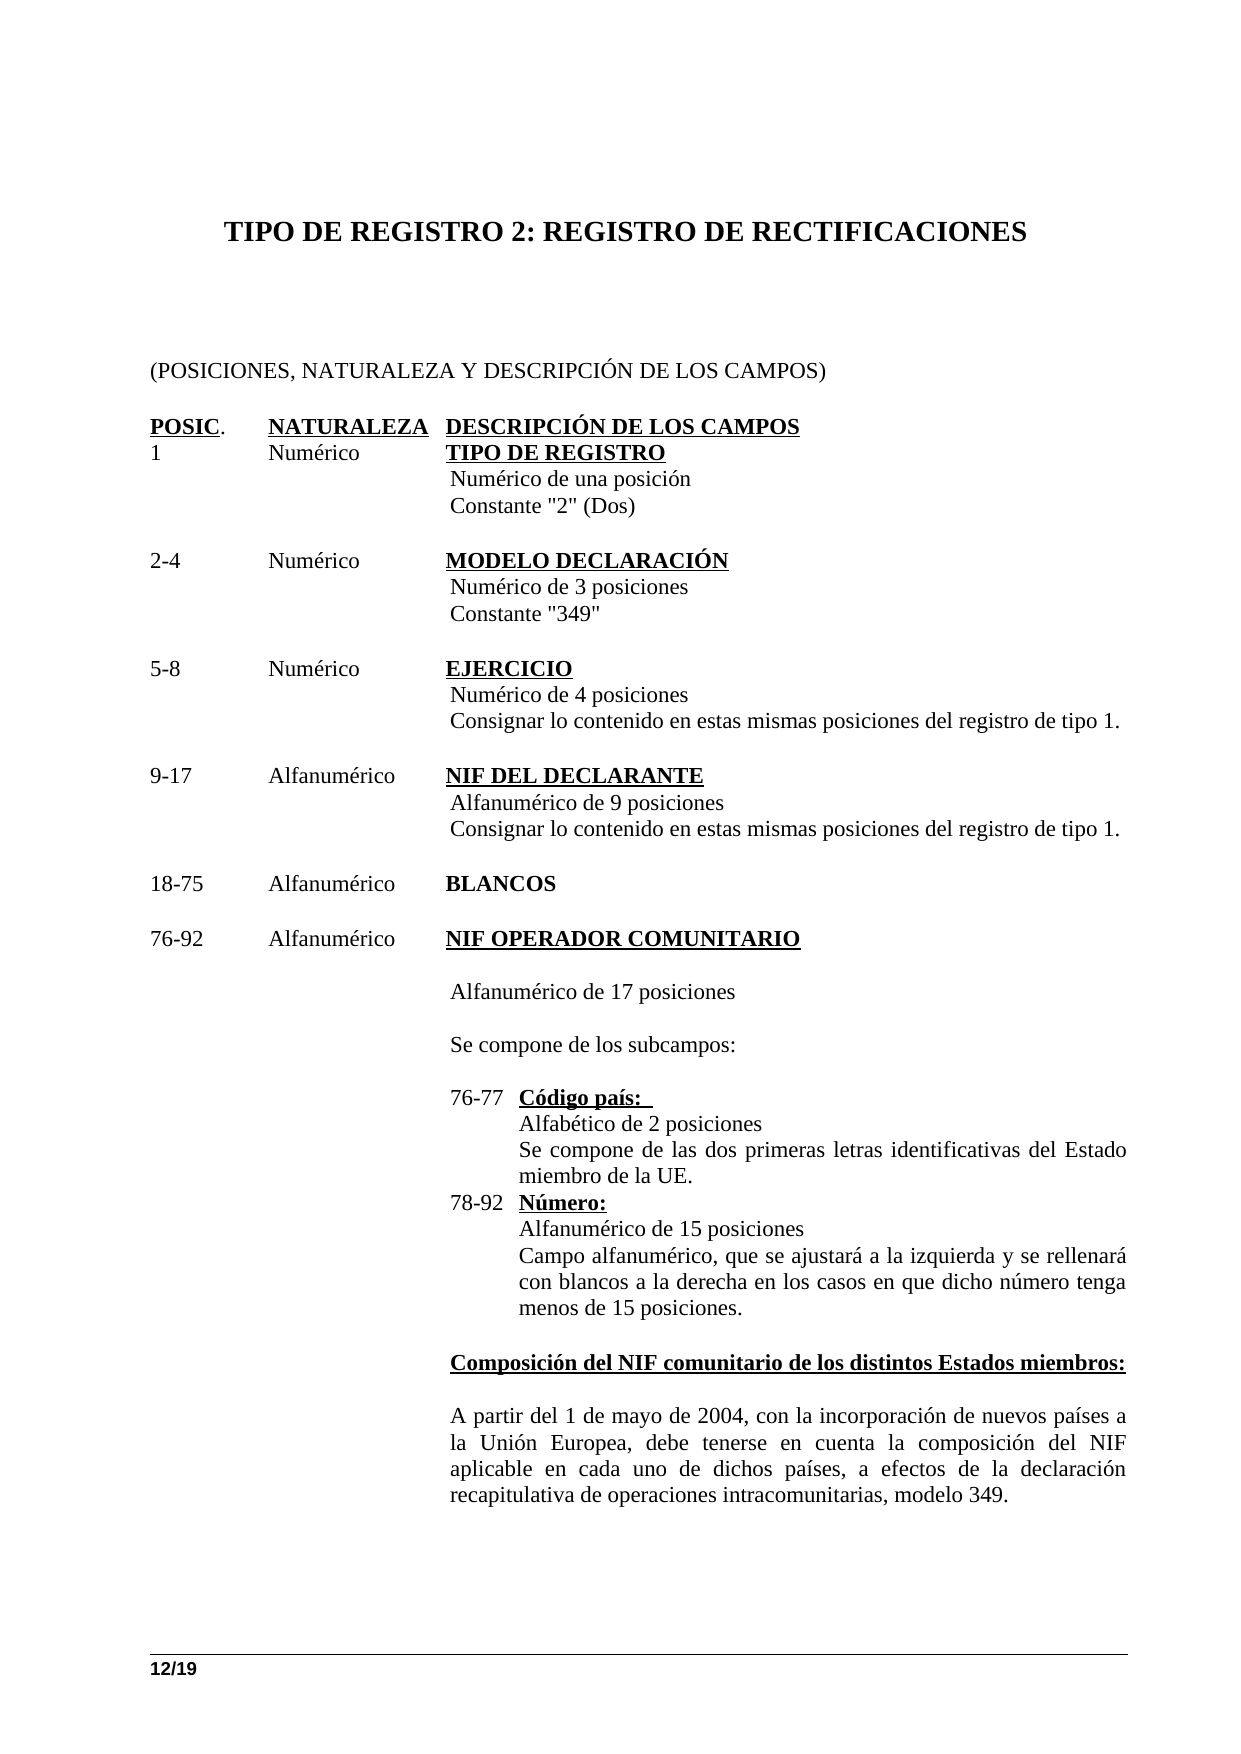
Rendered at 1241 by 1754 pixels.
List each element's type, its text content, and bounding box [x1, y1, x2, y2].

text Numérico de una posición [450, 465, 1128, 492]
text 76-92 Alfanumérico NIF OPERADOR COMUNITARIO [150, 925, 1128, 952]
text 9-17 Alfanumérico NIF DEL DECLARANTE [150, 762, 1128, 789]
text A partir del 1 de mayo de 2004, con la incorporación de nuevos países a la Unión Europea, debe tenerse en cuenta la composición del NIF aplicable en cada uno de dichos países, a efectos de la declaración recapitulativa de operaciones intracomunitarias, modelo 349. [450, 1402, 1128, 1508]
text Numérico de 4 posiciones [450, 681, 1128, 707]
text 78-92 Número: [450, 1189, 1128, 1215]
text 1 Numérico TIPO DE REGISTRO [150, 439, 1128, 465]
list Código país: [450, 1083, 1128, 1110]
text Constante "349" [450, 599, 1128, 626]
text POSIC. NATURALEZA DESCRIPCIÓN DE LOS CAMPOS [150, 413, 1128, 439]
text Alfanumérico de 9 posiciones [450, 789, 1128, 815]
text Composición del NIF comunitario de los distintos Estados miembros: [450, 1349, 1128, 1376]
text Consignar lo contenido en estas mismas posiciones del registro de tipo 1. [450, 815, 1128, 842]
text Constante "2" (Dos) [450, 492, 1128, 518]
text 18-75 Alfanumérico BLANCOS [150, 870, 1128, 897]
text Alfanumérico de 17 posiciones [450, 978, 1128, 1004]
text Consignar lo contenido en estas mismas posiciones del registro de tipo 1. [450, 707, 1128, 734]
text (POSICIONES, NATURALEZA Y DESCRIPCIÓN DE LOS CAMPOS) [150, 358, 1128, 384]
text Se compone de los subcampos: [450, 1031, 1128, 1057]
text Alfabético de 2 posiciones [450, 1110, 1128, 1136]
text Numérico de 3 posiciones [450, 573, 1128, 599]
subtitle TIPO DE REGISTRO 2: REGISTRO DE RECTIFICACIONES [224, 214, 1128, 248]
text Campo alfanumérico, que se ajustará a la izquierda y se rellenará con blancos a la derecha en los casos en que dicho número tenga menos de 15 posiciones. [519, 1242, 1128, 1321]
text Alfanumérico de 15 posiciones [450, 1215, 1128, 1242]
text Se compone de las dos primeras letras identificativas del Estado miembro de la UE. [519, 1136, 1128, 1189]
text 2-4 Numérico MODELO DECLARACIÓN [150, 547, 1128, 573]
text 5-8 Numérico EJERCICIO [150, 655, 1128, 681]
